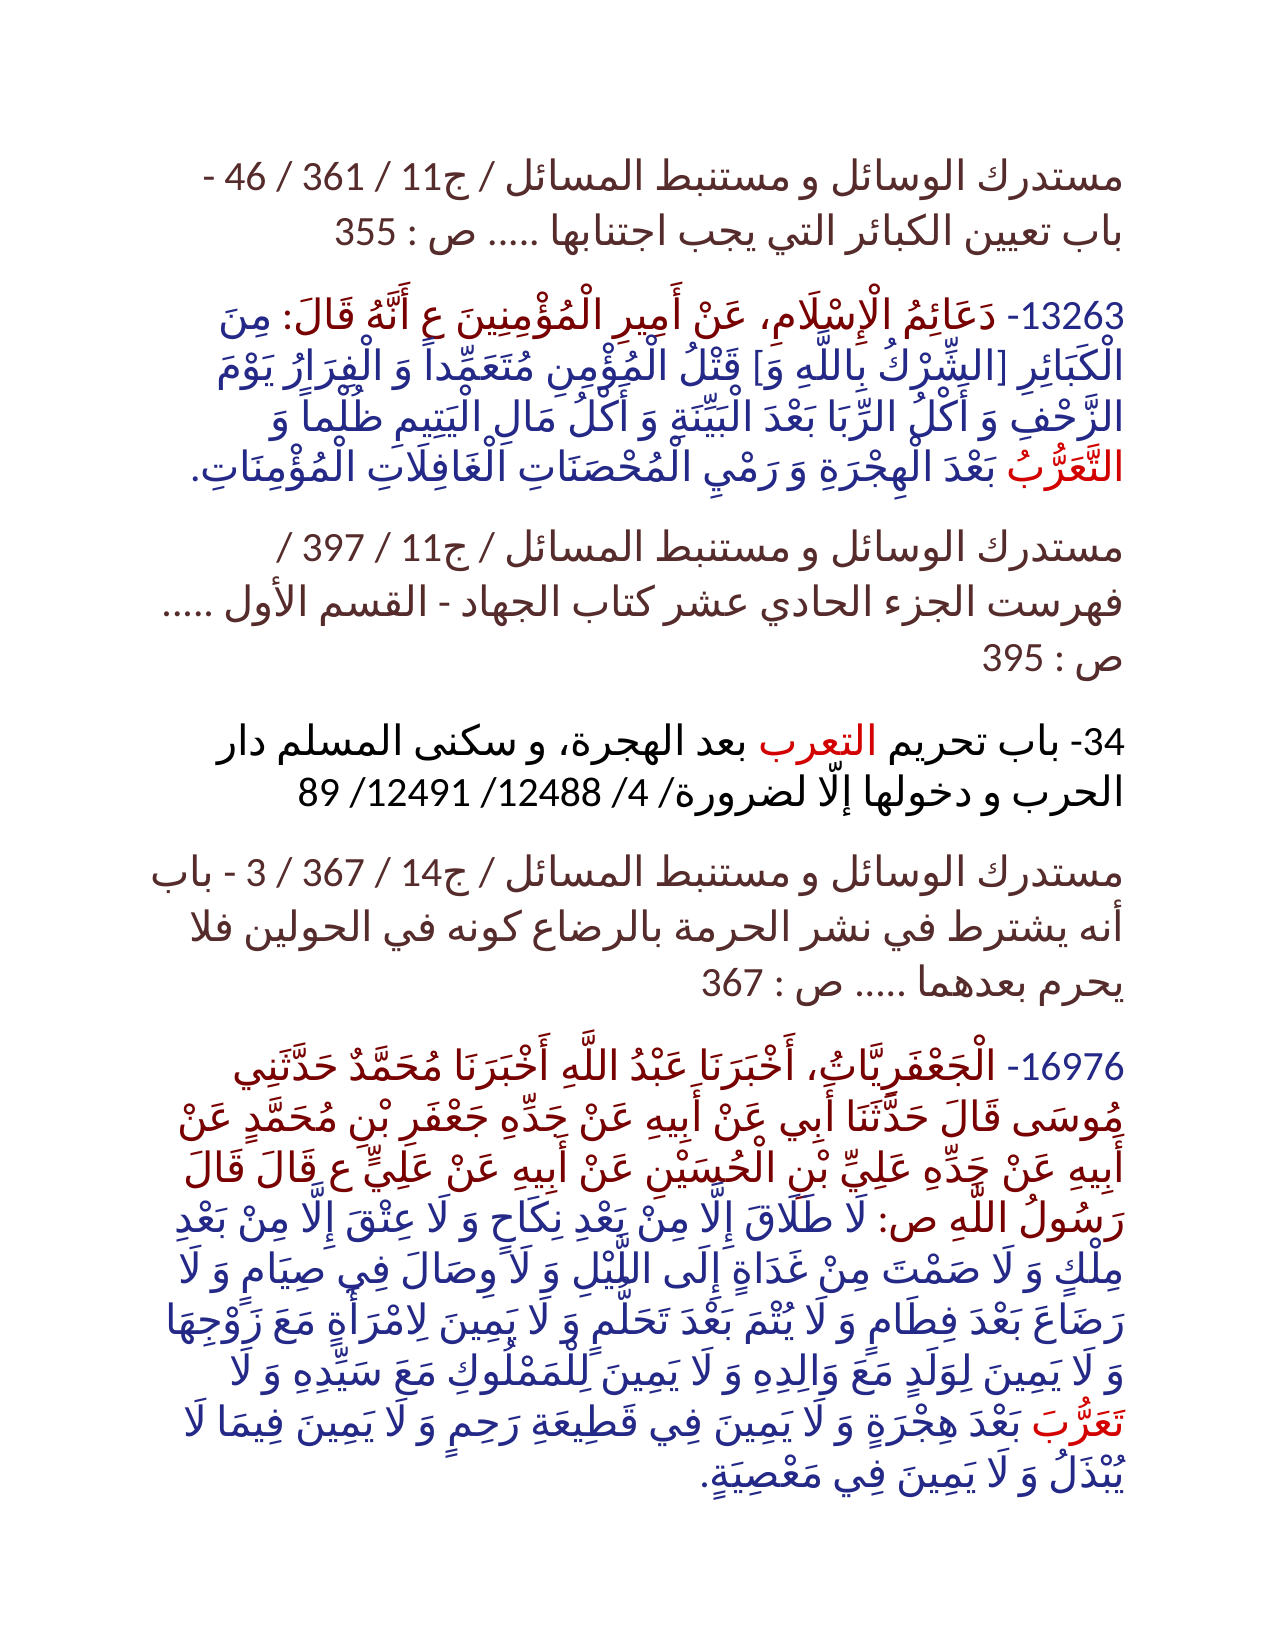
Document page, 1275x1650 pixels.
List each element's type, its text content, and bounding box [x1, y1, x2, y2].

text 16976- الْجَعْفَرِيَّاتُ، أَخْبَرَنَا عَبْدُ اللَّهِ أَخْبَرَنَا مُحَمَّدٌ حَدَّثَنِي مُوسَى قَالَ حَدَّثَنَا أَبِي عَنْ أَبِيهِ عَنْ جَدِّهِ جَعْفَرِ بْنِ مُحَمَّدٍ عَنْ أَبِيهِ عَنْ جَدِّهِ عَلِيِّ بْنِ الْحُسَيْنِ عَنْ أَبِيهِ عَنْ عَلِيٍّ ع قَالَ قَالَ رَسُولُ اللَّهِ ص: لَا طَلَاقَ إِلَّا مِنْ بَعْدِ نِكَاحٍ وَ لَا عِتْقَ إِلَّا مِنْ بَعْدِ مِلْكٍ وَ لَا صَمْتَ مِنْ غَدَاةٍ إِلَى اللَّيْلِ وَ لَا وِصَالَ فِي صِيَامٍ وَ لَا رَضَاعَ بَعْدَ فِطَامٍ وَ لَا يُتْمَ بَعْدَ تَحَلُّمٍ وَ لَا يَمِينَ لِامْرَأَةٍ مَعَ زَوْجِهَا وَ لَا يَمِينَ لِوَلَدٍ مَعَ وَالِدِهِ وَ لَا يَمِينَ لِلْمَمْلُوكِ مَعَ سَيِّدِهِ وَ لَا تَعَرُّبَ‏ بَعْدَ هِجْرَةٍ وَ لَا يَمِينَ فِي قَطِيعَةِ رَحِمٍ وَ لَا يَمِينَ فِيمَا لَا يُبْذَلُ وَ لَا يَمِينَ فِي مَعْصِيَةٍ. [150, 1040, 1125, 1497]
text 34- باب تحريم التعرب‏ بعد الهجرة، و سكنى المسلم دار الحرب و دخولها إلّا لضرورة/ 4/ 12488/ 12491/ 89 [150, 715, 1125, 817]
text 13263- دَعَائِمُ الْإِسْلَامِ، عَنْ أَمِيرِ الْمُؤْمِنِينَ ع أَنَّهُ قَالَ: مِنَ الْكَبَائِرِ [الشِّرْكُ بِاللَّهِ وَ] قَتْلُ الْمُؤْمِنِ مُتَعَمِّداً وَ الْفِرَارُ يَوْمَ الزَّحْفِ وَ أَكْلُ الرِّبَا بَعْدَ الْبَيِّنَةِ وَ أَكْلُ مَالِ الْيَتِيمِ ظُلْماً وَ التَّعَرُّبُ‏ بَعْدَ الْهِجْرَةِ وَ رَمْيِ الْمُحْصَنَاتِ الْغَافِلَاتِ الْمُؤْمِنَاتِ. [150, 289, 1125, 492]
text مستدرك الوسائل و مستنبط المسائل / ج‏11 / 397 / فهرست الجزء الحادي عشر كتاب الجهاد - القسم الأول ..... ص : 395 [150, 521, 1125, 682]
text مستدرك الوسائل و مستنبط المسائل / ج‏14 / 367 / 3 - باب أنه يشترط في نشر الحرمة بالرضاع كونه في الحولين فلا يحرم بعدهما ..... ص : 367 [150, 846, 1125, 1007]
text مستدرك الوسائل و مستنبط المسائل / ج‏11 / 361 / 46 - باب تعيين الكبائر التي يجب اجتنابها ..... ص : 355 [150, 150, 1125, 256]
